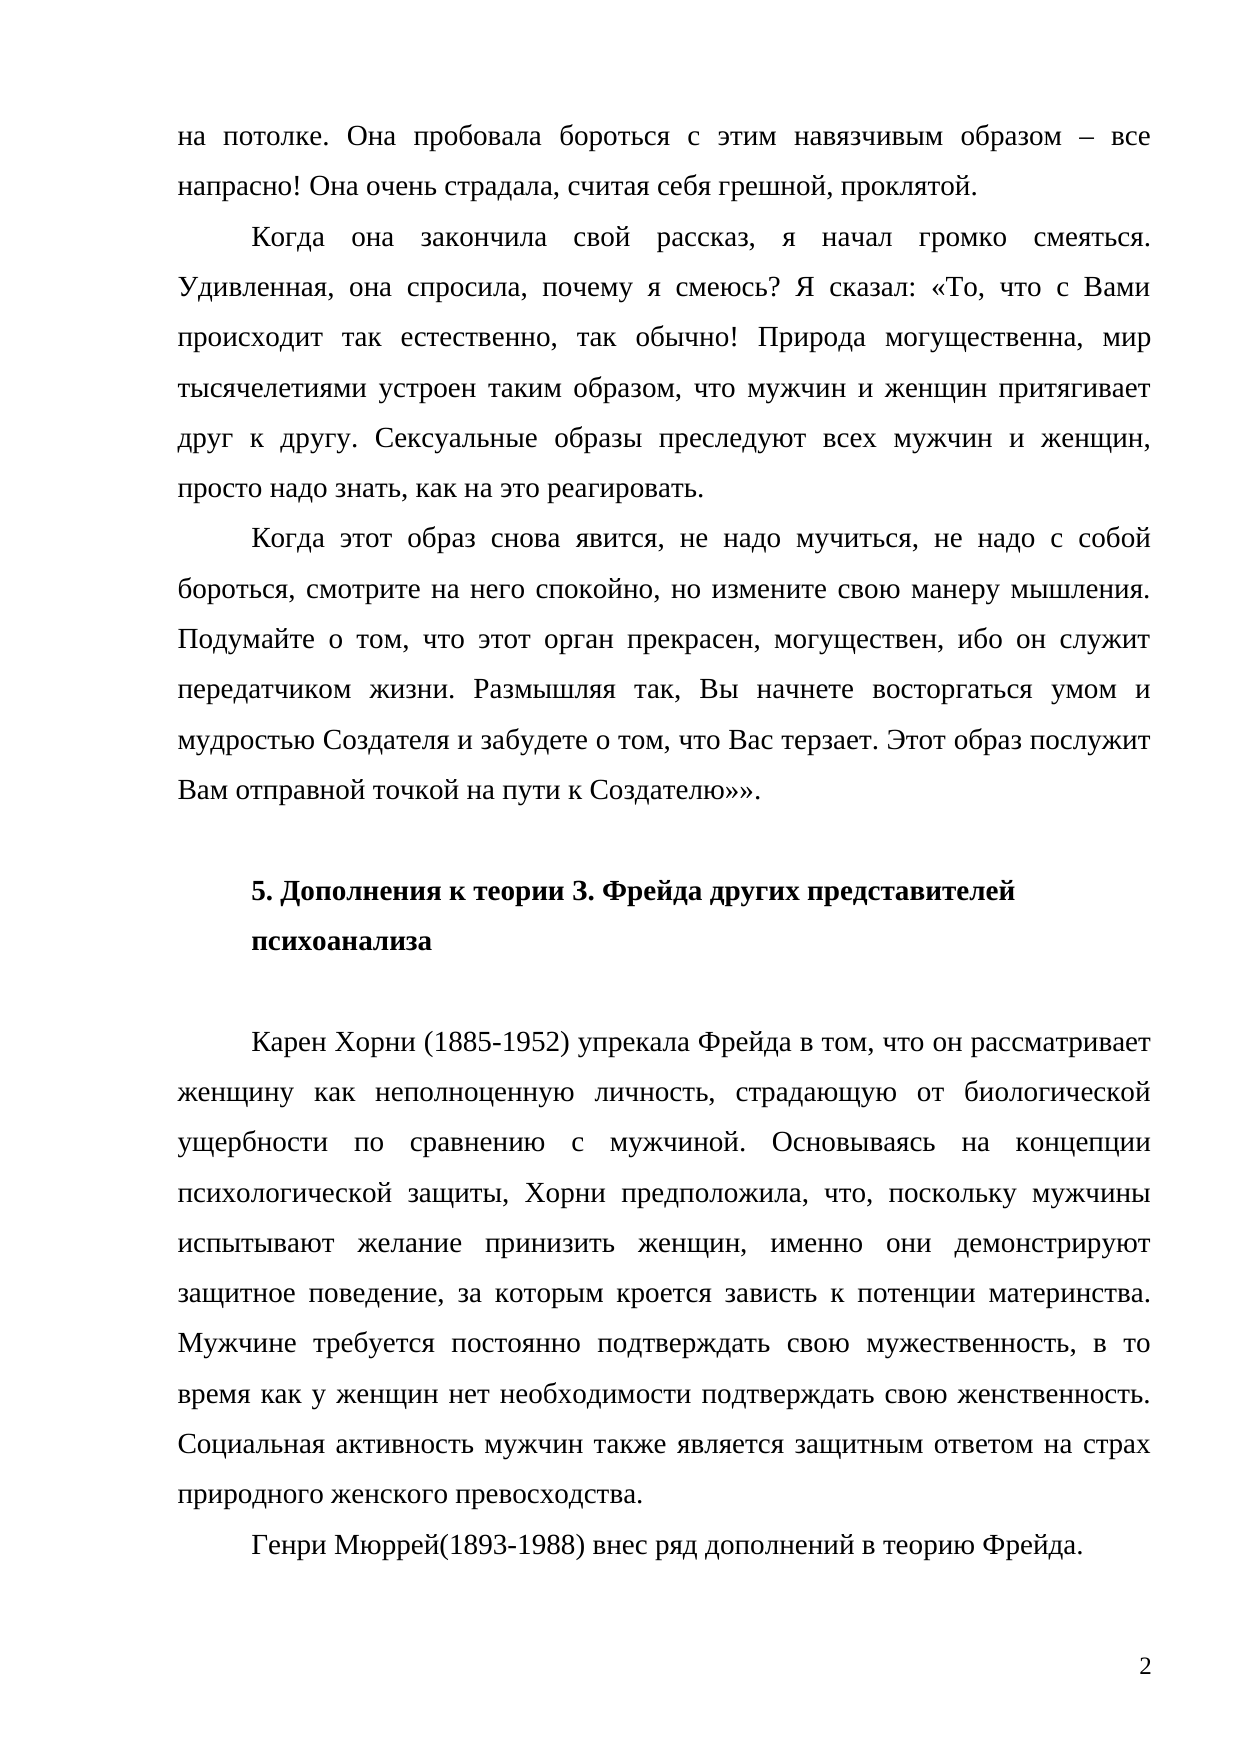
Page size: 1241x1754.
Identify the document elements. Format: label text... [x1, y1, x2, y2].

text 5. Дополнения к теории З. Фрейда других представителей [177, 873, 1152, 906]
text Когда она закончила свой рассказ, я начал громко смеяться. Удивленная, она спросила, почему я смеюсь? Я сказал: «То, что с Вами происходит так естественно, так обычно! Природа могущественна, мир тысячелетиями устроен таким образом, что мужчин и женщин притягивает друг к другу. Сексуальные образы преследуют всех мужчин и женщин, просто надо знать, как на это реагировать. [177, 219, 1152, 504]
text Когда этот образ снова явится, не надо мучиться, не надо с собой бороться, смотрите на него спокойно, но измените свою манеру мышления. Подумайте о том, что этот орган прекрасен, могуществен, ибо он служит передатчиком жизни. Размышляя так, Вы начнете восторгаться умом и мудростью Создателя и забудете о том, что Вас терзает. Этот образ послужит Вам отправной точкой на пути к Создателю»». [177, 521, 1152, 806]
text Генри Мюррей(1893-1988) внес ряд дополнений в теорию Фрейда. [177, 1527, 1152, 1560]
text Карен Хорни (1885-1952) упрекала Фрейда в том, что он рассматривает женщину как неполноценную личность, страдающую от биологической ущербности по сравнению с мужчиной. Основываясь на концепции психологической защиты, Хорни предположила, что, поскольку мужчины испытывают желание принизить женщин, именно они демонстрируют защитное поведение, за которым кроется зависть к потенции материнства. Мужчине требуется постоянно подтверждать свою мужественность, в то время как у женщин нет необходимости подтверждать свою женственность. Социальная активность мужчин также является защитным ответом на страх природного женского превосходства. [177, 1024, 1152, 1510]
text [177, 118, 1152, 202]
text психоанализа [177, 923, 1152, 957]
